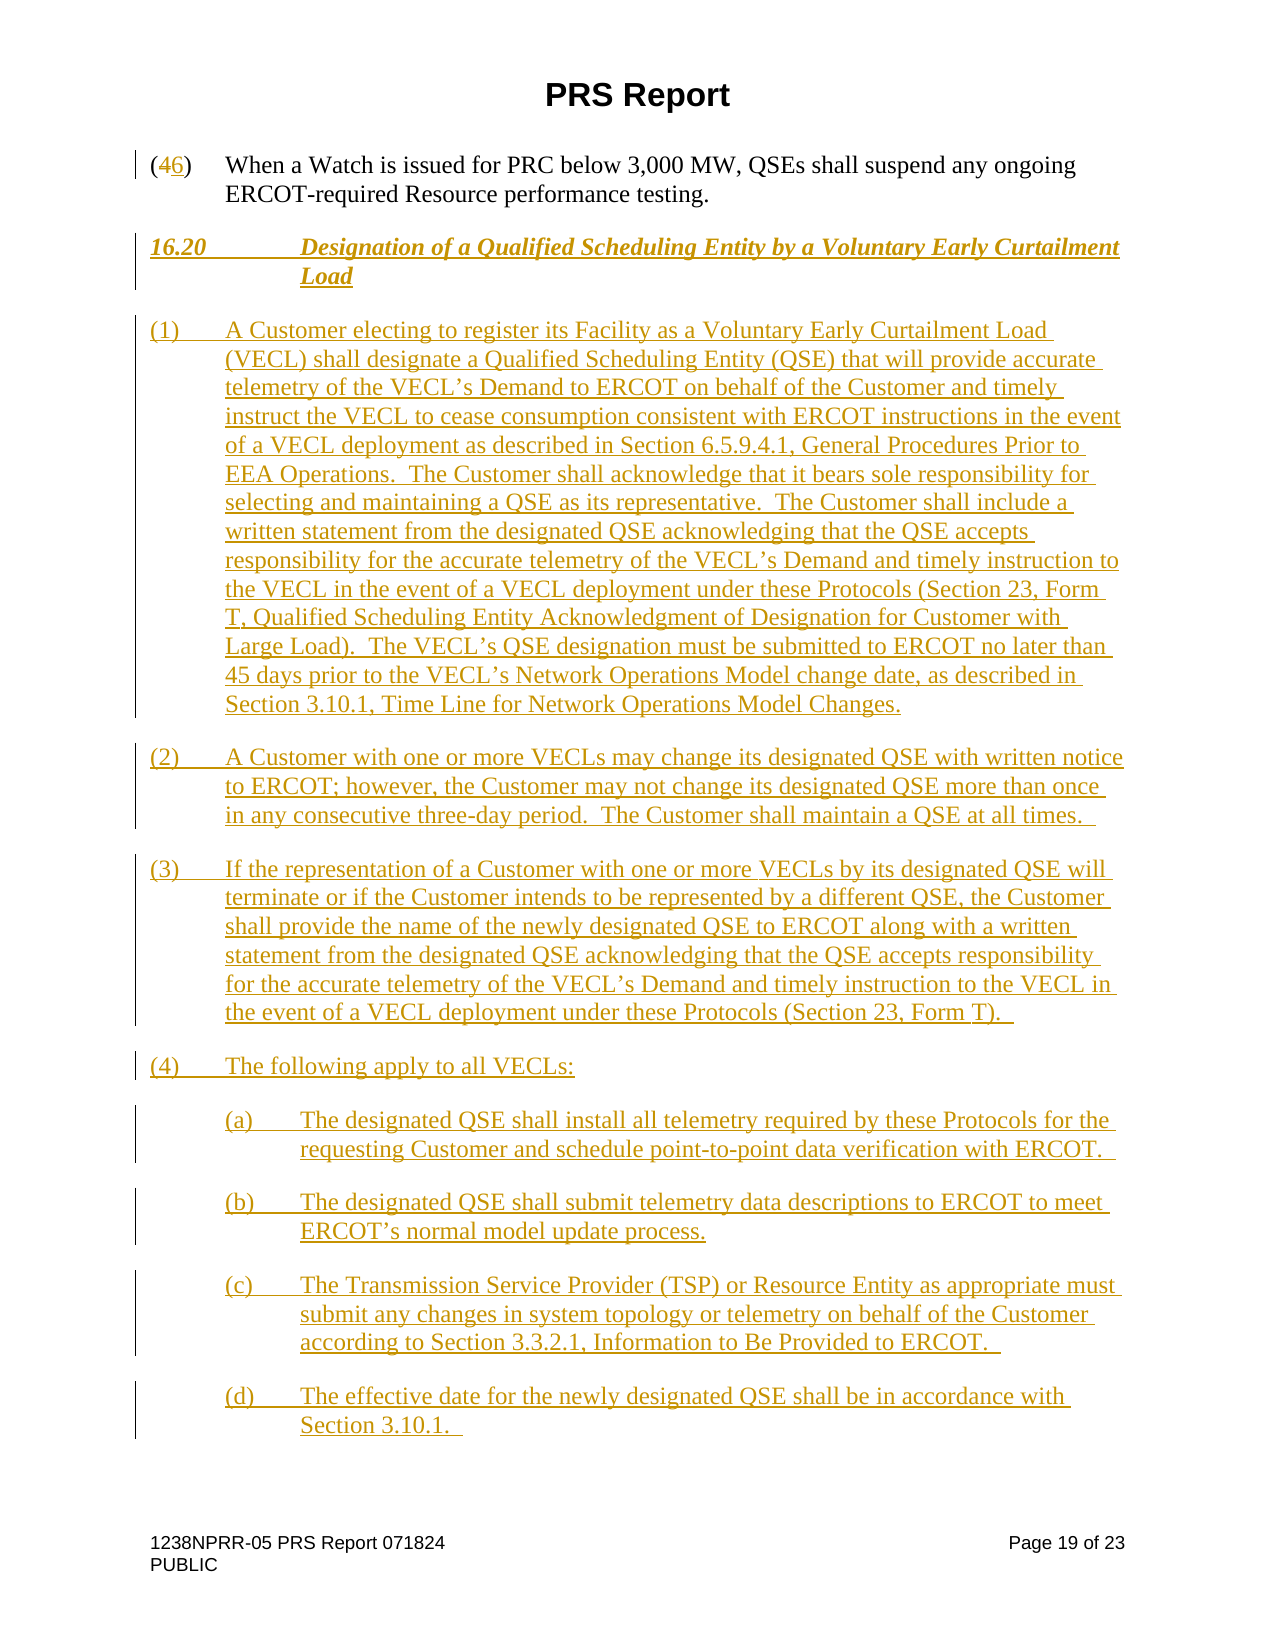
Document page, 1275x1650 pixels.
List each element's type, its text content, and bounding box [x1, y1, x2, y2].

text () When a Watch is issued for PRC below 3,000 MW, QSEs shall suspend any ongoing ERCOT-required Resource performance testing. [150, 150, 1125, 207]
